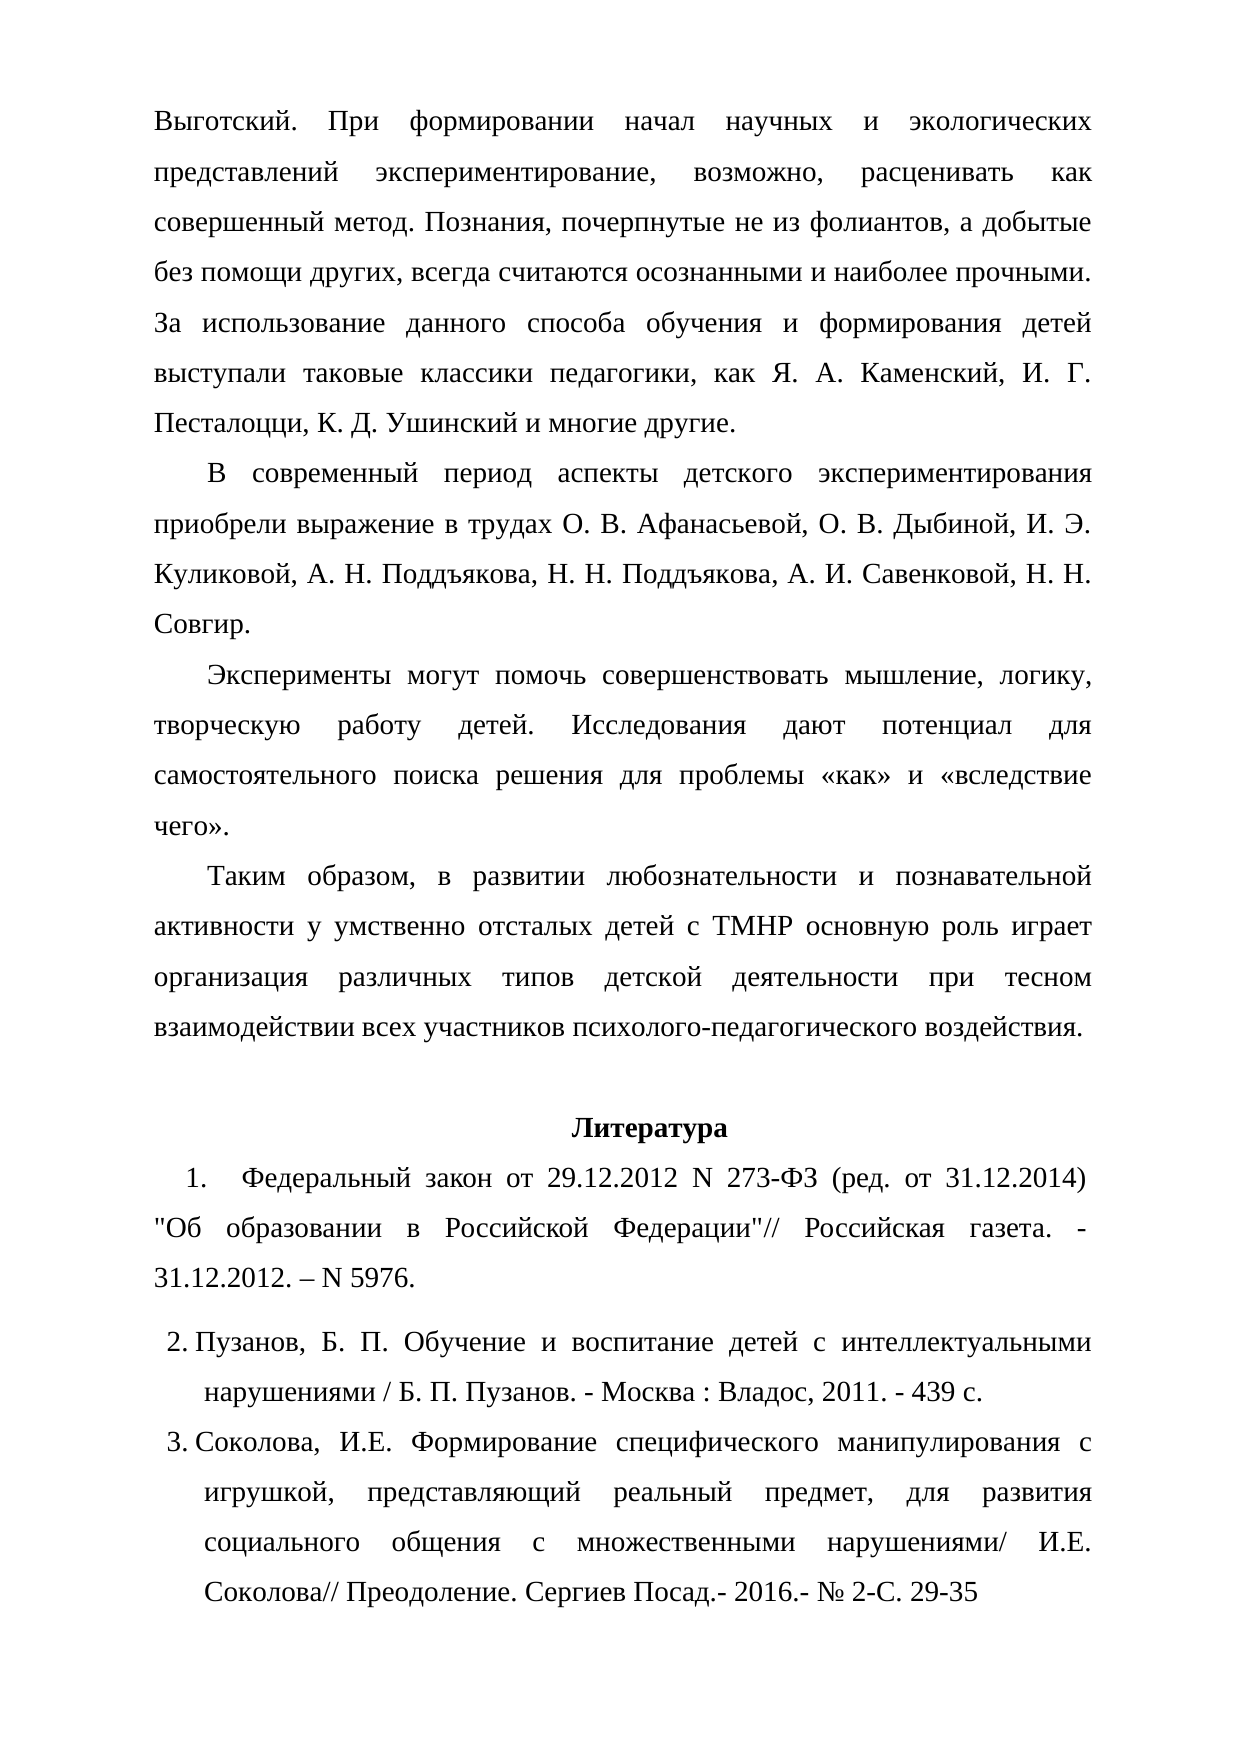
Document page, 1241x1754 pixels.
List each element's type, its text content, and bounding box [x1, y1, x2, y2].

text В современный период аспекты детского экспериментирования приобрели выражение в трудах О. В. Афанасьевой, О. В. Дыбиной, И. Э. Куликовой, А. Н. Поддъякова, Н. Н. Поддъякова, А. И. Савенковой, Н. Н. Совгир. [154, 456, 1093, 640]
text Таким образом, в развитии любознательности и познавательной активности у умственно отсталых детей с ТМНР основную роль играет организация различных типов детской деятельности при тесном взаимодействии всех участников психолого-педагогического воздействия. [154, 858, 1093, 1043]
list Пузанов, Б. П. Обучение и воспитание детей с интеллектуальными нарушениями / Б. П. Пузанов. - Москва : Владос, 2011. - 439 с. [166, 1311, 1093, 1411]
text Литература [154, 1110, 1093, 1143]
text Эксперименты могут помочь совершенствовать мышление, логику, творческую работу детей. Исследования дают потенциал для самостоятельного поиска решения для проблемы «как» и «вследствие чего». [154, 657, 1093, 841]
subtitle Федеральный закон от 29.12.2012 N 273-ФЗ (ред. от 31.12.2014) "Об образовании в Российской Федерации"// Российская газета. - 31.12.2012. – N 5976. [154, 1160, 1087, 1294]
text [154, 103, 1093, 439]
list Соколова, И.Е. Формирование специфического манипулирования с игрушкой, представляющий реальный предмет, для развития социального общения с множественными нарушениями/ И.Е. Соколова// Преодоление. Сергиев Посад.- 2016.- № 2-С. 29-35 [166, 1411, 1093, 1611]
